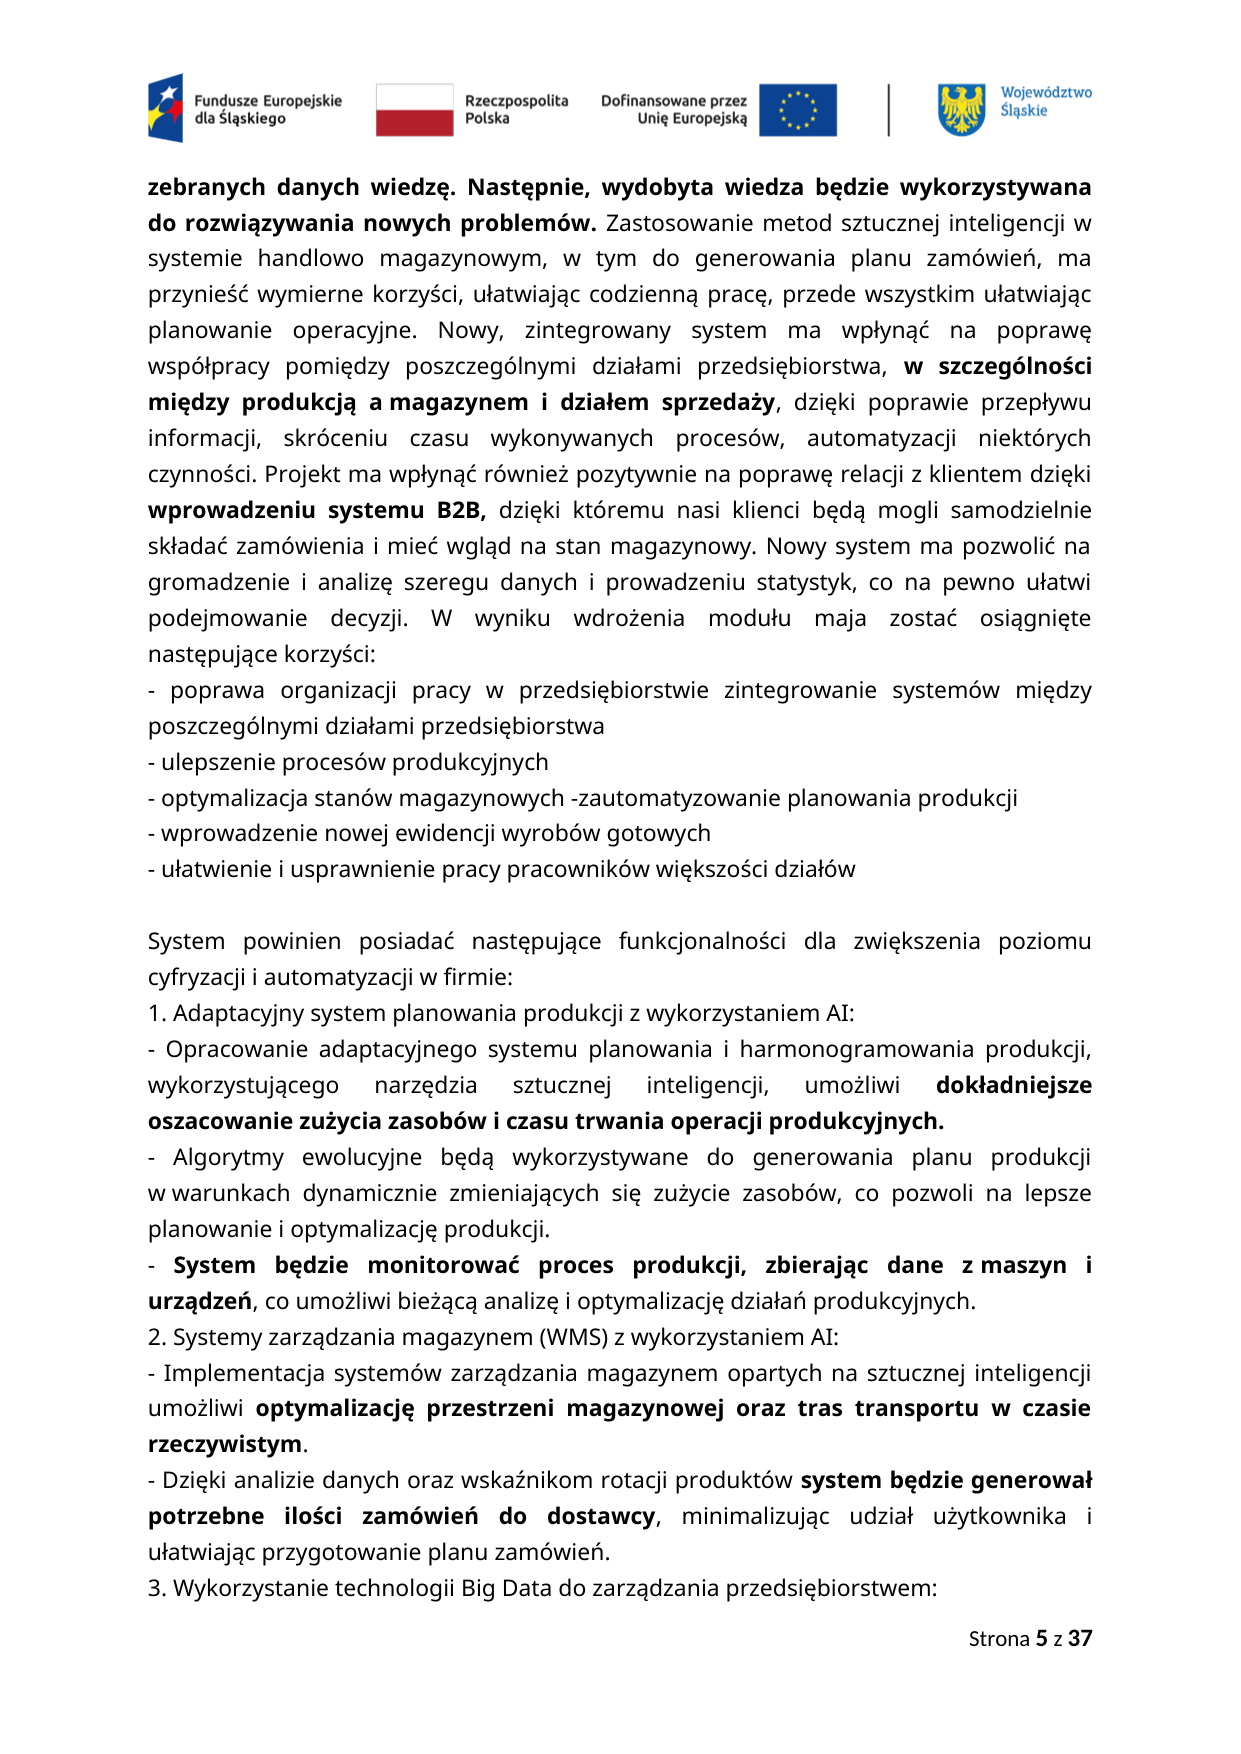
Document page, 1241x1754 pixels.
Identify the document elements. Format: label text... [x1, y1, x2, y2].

text - poprawa organizacji pracy w przedsiębiorstwie zintegrowanie systemów między poszczególnymi działami przedsiębiorstwa [148, 674, 1093, 741]
text 2. Systemy zarządzania magazynem (WMS) z wykorzystaniem AI: [148, 1321, 1093, 1352]
text - System będzie monitorować proces produkcji, zbierając dane z maszyn i urządzeń, co umożliwi bieżącą analizę i optymalizację działań produkcyjnych. [148, 1249, 1093, 1316]
text System powinien posiadać następujące funkcjonalności dla zwiększenia poziomu cyfryzacji i automatyzacji w firmie: [148, 925, 1093, 992]
picture [148, 73, 1092, 143]
text - optymalizacja stanów magazynowych -zautomatyzowanie planowania produkcji [148, 781, 1093, 813]
text - Opracowanie adaptacyjnego systemu planowania i harmonogramowania produkcji, wykorzystującego narzędzia sztucznej inteligencji, umożliwi dokładniejsze oszacowanie zużycia zasobów i czasu trwania operacji produkcyjnych. [148, 1033, 1093, 1136]
text - Algorytmy ewolucyjne będą wykorzystywane do generowania planu produkcji w warunkach dynamicznie zmieniających się zużycie zasobów, co pozwoli na lepsze planowanie i optymalizację produkcji. [148, 1141, 1093, 1244]
text - Dzięki analizie danych oraz wskaźnikom rotacji produktów system będzie generował potrzebne ilości zamówień do dostawcy, minimalizując udział użytkownika i ułatwiając przygotowanie planu zamówień. [148, 1464, 1093, 1567]
text - ułatwienie i usprawnienie pracy pracowników większości działów [148, 853, 1093, 884]
text - ulepszenie procesów produkcyjnych [148, 746, 1093, 777]
text 3. Wykorzystanie technologii Big Data do zarządzania przedsiębiorstwem: [148, 1572, 1093, 1603]
text - Implementacja systemów zarządzania magazynem opartych na sztucznej inteligencji umożliwi optymalizację przestrzeni magazynowej oraz tras transportu w czasie rzeczywistym. [148, 1356, 1093, 1459]
text - wprowadzenie nowej ewidencji wyrobów gotowych [148, 817, 1093, 849]
text 1. Adaptacyjny system planowania produkcji z wykorzystaniem AI: [148, 997, 1093, 1028]
